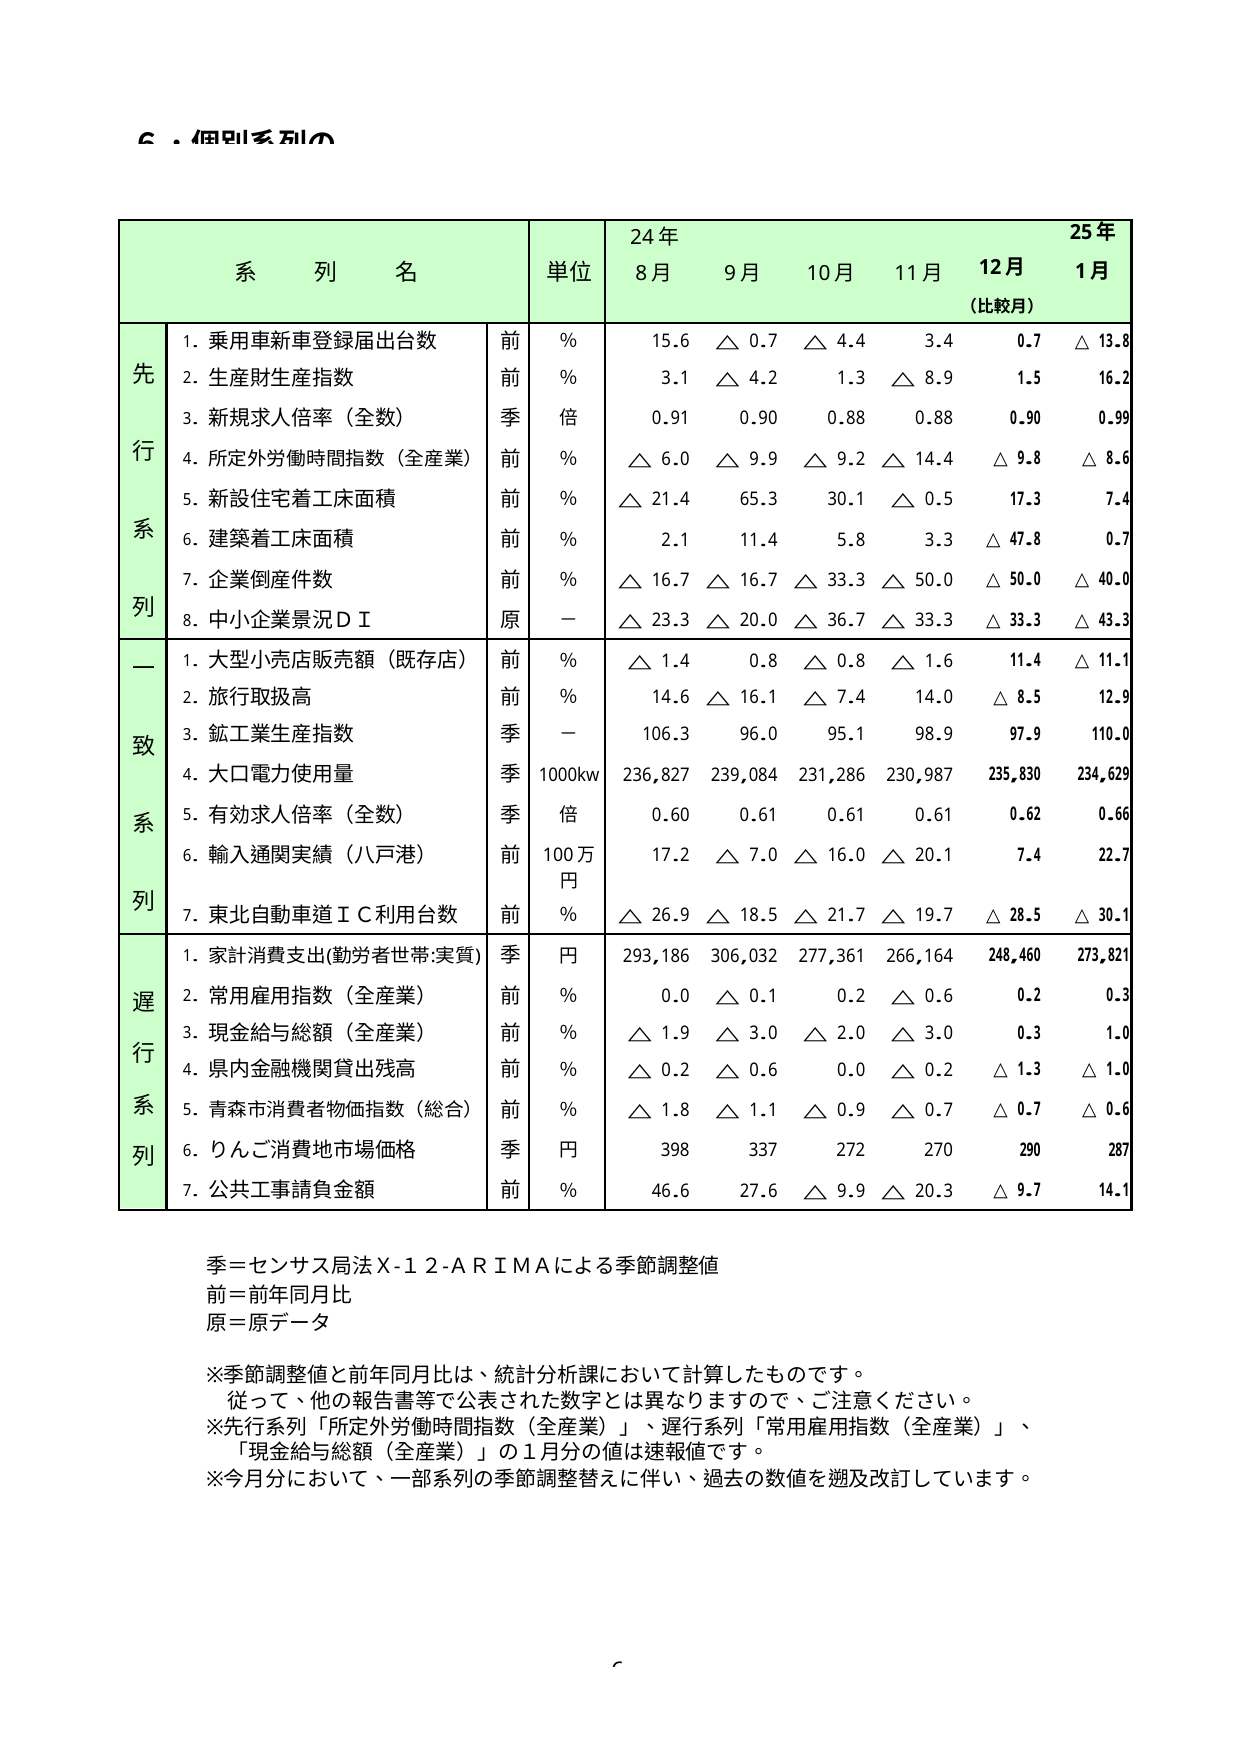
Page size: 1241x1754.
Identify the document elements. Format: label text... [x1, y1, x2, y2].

table_cell ％ [530, 973, 604, 1012]
table_cell － [530, 598, 604, 638]
table_cell 7. [168, 557, 202, 598]
table_cell 266,164 [875, 935, 955, 973]
table_cell △ 28.5 [955, 893, 1052, 933]
table_cell 110.0 [1052, 713, 1130, 752]
table_cell △ 3.0 [700, 1012, 788, 1049]
table_cell △ 8.5 [955, 677, 1052, 713]
table_header 9月 [700, 221, 788, 322]
table_cell 前 [488, 1049, 528, 1087]
table_cell 17.2 [606, 833, 700, 893]
table_cell 3.3 [875, 517, 955, 557]
table_cell 前 [488, 517, 528, 557]
table_cell △ 23.3 [606, 598, 700, 638]
table_cell △ 0.6 [700, 1049, 788, 1087]
table_cell 5. [168, 792, 202, 833]
table_cell 輸入通関実績（八戸港） [203, 833, 486, 893]
table_cell △ 33.3 [788, 557, 875, 598]
table_cell 前 [488, 640, 528, 677]
table_cell 所定外労働時間指数（全産業） [203, 436, 486, 476]
table_cell 7. [168, 1168, 202, 1208]
table_cell △ 7.0 [700, 833, 788, 893]
table_cell 5.8 [788, 517, 875, 557]
table_cell 旅行取扱高 [203, 677, 486, 713]
text 原＝原データ [206, 1308, 1159, 1337]
table_cell △ 1.1 [700, 1087, 788, 1128]
table_cell 0.61 [875, 792, 955, 833]
table_cell 5. [168, 476, 202, 517]
table_cell 0.8 [700, 640, 788, 677]
text ※先行系列「所定外労働時間指数（全産業）」、遅行系列「常用雇用指数（全産業）」、 [206, 1414, 1159, 1439]
table_cell 県内金融機関貸出残高 [203, 1049, 486, 1087]
table_cell 有効求人倍率（全数） [203, 792, 486, 833]
table_cell 100万円 [530, 833, 604, 893]
table_cell △ 20.3 [875, 1168, 955, 1208]
table_cell 0.3 [955, 1012, 1052, 1049]
text 「現金給与総額（全産業）」の１月分の値は速報値です。 [227, 1439, 1159, 1465]
table_cell 前 [488, 677, 528, 713]
text 従って、他の報告書等で公表された数字とは異なりますので、ご注意ください。 [227, 1388, 1159, 1414]
table_cell △ 1.3 [955, 1049, 1052, 1087]
table_cell 337 [700, 1128, 788, 1168]
table_cell △ 0.1 [700, 973, 788, 1012]
table_cell 0.0 [788, 1049, 875, 1087]
table_cell 1.5 [955, 357, 1052, 396]
table_cell 新設住宅着工床面積 [203, 476, 486, 517]
table_cell 0.99 [1052, 396, 1130, 436]
table_cell 14.0 [875, 677, 955, 713]
table_cell 231,286 [788, 752, 875, 792]
table_cell 東北自動車道ＩＣ利用台数 [203, 893, 486, 933]
table_cell 季 [488, 396, 528, 436]
table_cell 公共工事請負金額 [203, 1168, 486, 1208]
table_cell 0.7 [955, 324, 1052, 357]
table_cell 前 [488, 973, 528, 1012]
table_cell △ 30.1 [1052, 893, 1130, 933]
table_cell 前 [488, 357, 528, 396]
table_cell 287 [1052, 1128, 1130, 1168]
table_cell 15.6 [606, 324, 700, 357]
table_cell 企業倒産件数 [203, 557, 486, 598]
table_cell 1. [168, 935, 202, 973]
table_cell ％ [530, 324, 604, 357]
table_cell 中小企業景況ＤＩ [203, 598, 486, 638]
table_cell 倍 [530, 792, 604, 833]
table_cell 0.61 [700, 792, 788, 833]
table_cell 2. [168, 677, 202, 713]
table_cell 14.6 [606, 677, 700, 713]
table_cell △ 21.4 [606, 476, 700, 517]
table_cell 236,827 [606, 752, 700, 792]
table_header 24年 8月 [606, 221, 700, 322]
table_cell △ 1.9 [606, 1012, 700, 1049]
table_cell △ 20.0 [700, 598, 788, 638]
table_cell 季 [488, 792, 528, 833]
table_cell △ 40.0 [1052, 557, 1130, 598]
table_cell 青森市消費者物価指数（総合） [203, 1087, 486, 1128]
table_cell △ 4.4 [788, 324, 875, 357]
table_cell 1.0 [1052, 1012, 1130, 1049]
table_cell △ 0.7 [875, 1087, 955, 1128]
table_cell 円 [530, 1128, 604, 1168]
table_cell △ 0.8 [788, 640, 875, 677]
table_cell △ 3.0 [875, 1012, 955, 1049]
table_cell 4. [168, 1049, 202, 1087]
table_cell 106.3 [606, 713, 700, 752]
table_cell ％ [530, 357, 604, 396]
table_cell △ 47.8 [955, 517, 1052, 557]
table_cell 273,821 [1052, 935, 1130, 973]
table_cell 2. [168, 973, 202, 1012]
table_cell 98.9 [875, 713, 955, 752]
table_cell 現金給与総額（全産業） [203, 1012, 486, 1049]
table_cell 17.3 [955, 476, 1052, 517]
table_cell 11.4 [955, 640, 1052, 677]
table_cell 234,629 [1052, 752, 1130, 792]
table_cell 1.3 [788, 357, 875, 396]
table_cell 先行系 列 [120, 324, 165, 638]
table_cell △ 16.0 [788, 833, 875, 893]
table_header 単位 [530, 221, 604, 322]
table_header 12月 （比較月） [955, 221, 1052, 322]
table_cell 新規求人倍率（全数） [203, 396, 486, 436]
table_header 系 列 名 [120, 221, 528, 322]
table_cell △ 9.9 [788, 1168, 875, 1208]
table_cell 前 [488, 324, 528, 357]
table_cell ％ [530, 1049, 604, 1087]
table_cell 前 [488, 1168, 528, 1208]
table_cell 2. [168, 357, 202, 396]
table_cell △ 26.9 [606, 893, 700, 933]
table_cell 0.88 [788, 396, 875, 436]
table_cell 0.61 [788, 792, 875, 833]
table_cell 65.3 [700, 476, 788, 517]
table_cell 0.0 [606, 973, 700, 1012]
table_cell 272 [788, 1128, 875, 1168]
table_cell 円 [530, 935, 604, 973]
table_cell 5. [168, 1087, 202, 1128]
table_cell 8. [168, 598, 202, 638]
table_cell 原 [488, 598, 528, 638]
table_cell △ 21.7 [788, 893, 875, 933]
table_header 11月 [875, 221, 955, 322]
table_cell △ 16.7 [700, 557, 788, 598]
table_cell 7.4 [1052, 476, 1130, 517]
table_cell 一致系 列 [120, 640, 165, 933]
table_cell △ 9.7 [955, 1168, 1052, 1208]
table_cell △ 9.9 [700, 436, 788, 476]
table_cell 0.66 [1052, 792, 1130, 833]
table_cell 家計消費支出(勤労者世帯:実質) [203, 935, 486, 973]
table_cell 27.6 [700, 1168, 788, 1208]
table_cell 1. [168, 324, 202, 357]
table_cell ％ [530, 517, 604, 557]
table_cell △ 1.4 [606, 640, 700, 677]
table_cell 0.60 [606, 792, 700, 833]
table_cell 0.90 [700, 396, 788, 436]
table_cell 常用雇用指数（全産業） [203, 973, 486, 1012]
table_cell － [530, 713, 604, 752]
table_cell りんご消費地市場価格 [203, 1128, 486, 1168]
text 季＝センサス局法Ｘ-１２-ＡＲＩＭＡによる季節調整値前＝前年同月比 [206, 1251, 732, 1308]
table_cell 46.6 [606, 1168, 700, 1208]
table_cell 0.3 [1052, 973, 1130, 1012]
table_cell △ 9.8 [955, 436, 1052, 476]
table_cell △ 20.1 [875, 833, 955, 893]
table_cell △ 33.3 [875, 598, 955, 638]
table_cell ％ [530, 1168, 604, 1208]
table_cell 0.91 [606, 396, 700, 436]
table_cell 季 [488, 752, 528, 792]
table_cell 遅行系列 [120, 935, 165, 1208]
table_cell △ 4.2 [700, 357, 788, 396]
table_cell 前 [488, 893, 528, 933]
table_cell △ 0.5 [875, 476, 955, 517]
table_cell ％ [530, 557, 604, 598]
table_cell 0.62 [955, 792, 1052, 833]
table_cell 230,987 [875, 752, 955, 792]
table_cell ％ [530, 677, 604, 713]
table_cell 306,032 [700, 935, 788, 973]
text ※今月分において、一部系列の季節調整替えに伴い、過去の数値を遡及改訂しています。 [206, 1465, 1159, 1492]
table_cell 4. [168, 436, 202, 476]
table_header 25年 1月 [1052, 221, 1130, 322]
table_cell △ 50.0 [955, 557, 1052, 598]
table_cell 22.7 [1052, 833, 1130, 893]
table_cell 290 [955, 1128, 1052, 1168]
table_cell 前 [488, 833, 528, 893]
table_cell △ 0.7 [955, 1087, 1052, 1128]
table_cell ％ [530, 1087, 604, 1128]
table_cell △ 33.3 [955, 598, 1052, 638]
table_cell 3.1 [606, 357, 700, 396]
table_cell ％ [530, 436, 604, 476]
table_cell △ 6.0 [606, 436, 700, 476]
table_cell △ 1.0 [1052, 1049, 1130, 1087]
table_cell 0.88 [875, 396, 955, 436]
table_cell 季 [488, 1128, 528, 1168]
table_cell 398 [606, 1128, 700, 1168]
table_cell 6. [168, 517, 202, 557]
table_cell 鉱工業生産指数 [203, 713, 486, 752]
table_cell △ 9.2 [788, 436, 875, 476]
table_cell 7.4 [955, 833, 1052, 893]
table_cell 270 [875, 1128, 955, 1168]
table_cell ％ [530, 893, 604, 933]
table_cell 大型小売店販売額（既存店） [203, 640, 486, 677]
table_cell △ 43.3 [1052, 598, 1130, 638]
table_cell △ 0.9 [788, 1087, 875, 1128]
table_cell 96.0 [700, 713, 788, 752]
table_cell 前 [488, 476, 528, 517]
table_cell △ 13.8 [1052, 324, 1130, 357]
table_cell △ 2.0 [788, 1012, 875, 1049]
table_cell 7. [168, 893, 202, 933]
table_cell 3. [168, 1012, 202, 1049]
table_cell △ 50.0 [875, 557, 955, 598]
table_cell △ 8.9 [875, 357, 955, 396]
table_cell △ 8.6 [1052, 436, 1130, 476]
table_cell 97.9 [955, 713, 1052, 752]
table_cell △ 0.2 [606, 1049, 700, 1087]
table_cell △ 11.1 [1052, 640, 1130, 677]
table_cell 前 [488, 1012, 528, 1049]
text ※季節調整値と前年同月比は、統計分析課において計算したものです。 [206, 1362, 1159, 1388]
table_cell ％ [530, 476, 604, 517]
table_cell △ 16.7 [606, 557, 700, 598]
table_cell △ 0.2 [875, 1049, 955, 1087]
table_cell 3. [168, 713, 202, 752]
table_cell 0.2 [788, 973, 875, 1012]
table_cell 倍 [530, 396, 604, 436]
table_cell 239,084 [700, 752, 788, 792]
table_cell 293,186 [606, 935, 700, 973]
table_cell 0.2 [955, 973, 1052, 1012]
table_cell 前 [488, 1087, 528, 1128]
table_cell 生産財生産指数 [203, 357, 486, 396]
table_cell 6. [168, 833, 202, 893]
table_cell 30.1 [788, 476, 875, 517]
table_cell 16.2 [1052, 357, 1130, 396]
table_cell ％ [530, 640, 604, 677]
table_cell △ 0.7 [700, 324, 788, 357]
table_cell △ 7.4 [788, 677, 875, 713]
table_cell 0.7 [1052, 517, 1130, 557]
table_cell 248,460 [955, 935, 1052, 973]
table_cell 1. [168, 640, 202, 677]
table_cell 2.1 [606, 517, 700, 557]
table_cell 3. [168, 396, 202, 436]
table_cell 12.9 [1052, 677, 1130, 713]
table_cell △ 0.6 [1052, 1087, 1130, 1128]
table_cell 大口電力使用量 [203, 752, 486, 792]
table_cell 14.1 [1052, 1168, 1130, 1208]
table_cell 0.90 [955, 396, 1052, 436]
table_cell 95.1 [788, 713, 875, 752]
table_cell △ 1.8 [606, 1087, 700, 1128]
table_cell 3.4 [875, 324, 955, 357]
table_cell 前 [488, 436, 528, 476]
table_cell 季 [488, 935, 528, 973]
table_cell ％ [530, 1012, 604, 1049]
table_header 10月 [788, 221, 875, 322]
table_cell 277,361 [788, 935, 875, 973]
table_cell 季 [488, 713, 528, 752]
table_cell 建築着工床面積 [203, 517, 486, 557]
table_cell △ 18.5 [700, 893, 788, 933]
table_cell 乗用車新車登録届出台数 [203, 324, 486, 357]
table_cell △ 36.7 [788, 598, 875, 638]
table_cell △ 1.6 [875, 640, 955, 677]
table_cell △ 16.1 [700, 677, 788, 713]
table_cell 11.4 [700, 517, 788, 557]
table_cell △ 0.6 [875, 973, 955, 1012]
table_cell 235,830 [955, 752, 1052, 792]
table_cell △ 19.7 [875, 893, 955, 933]
table_cell 6. [168, 1128, 202, 1168]
table_cell 4. [168, 752, 202, 792]
table_cell △ 14.4 [875, 436, 955, 476]
table_cell 1000kw [530, 752, 604, 792]
table_cell 前 [488, 557, 528, 598]
